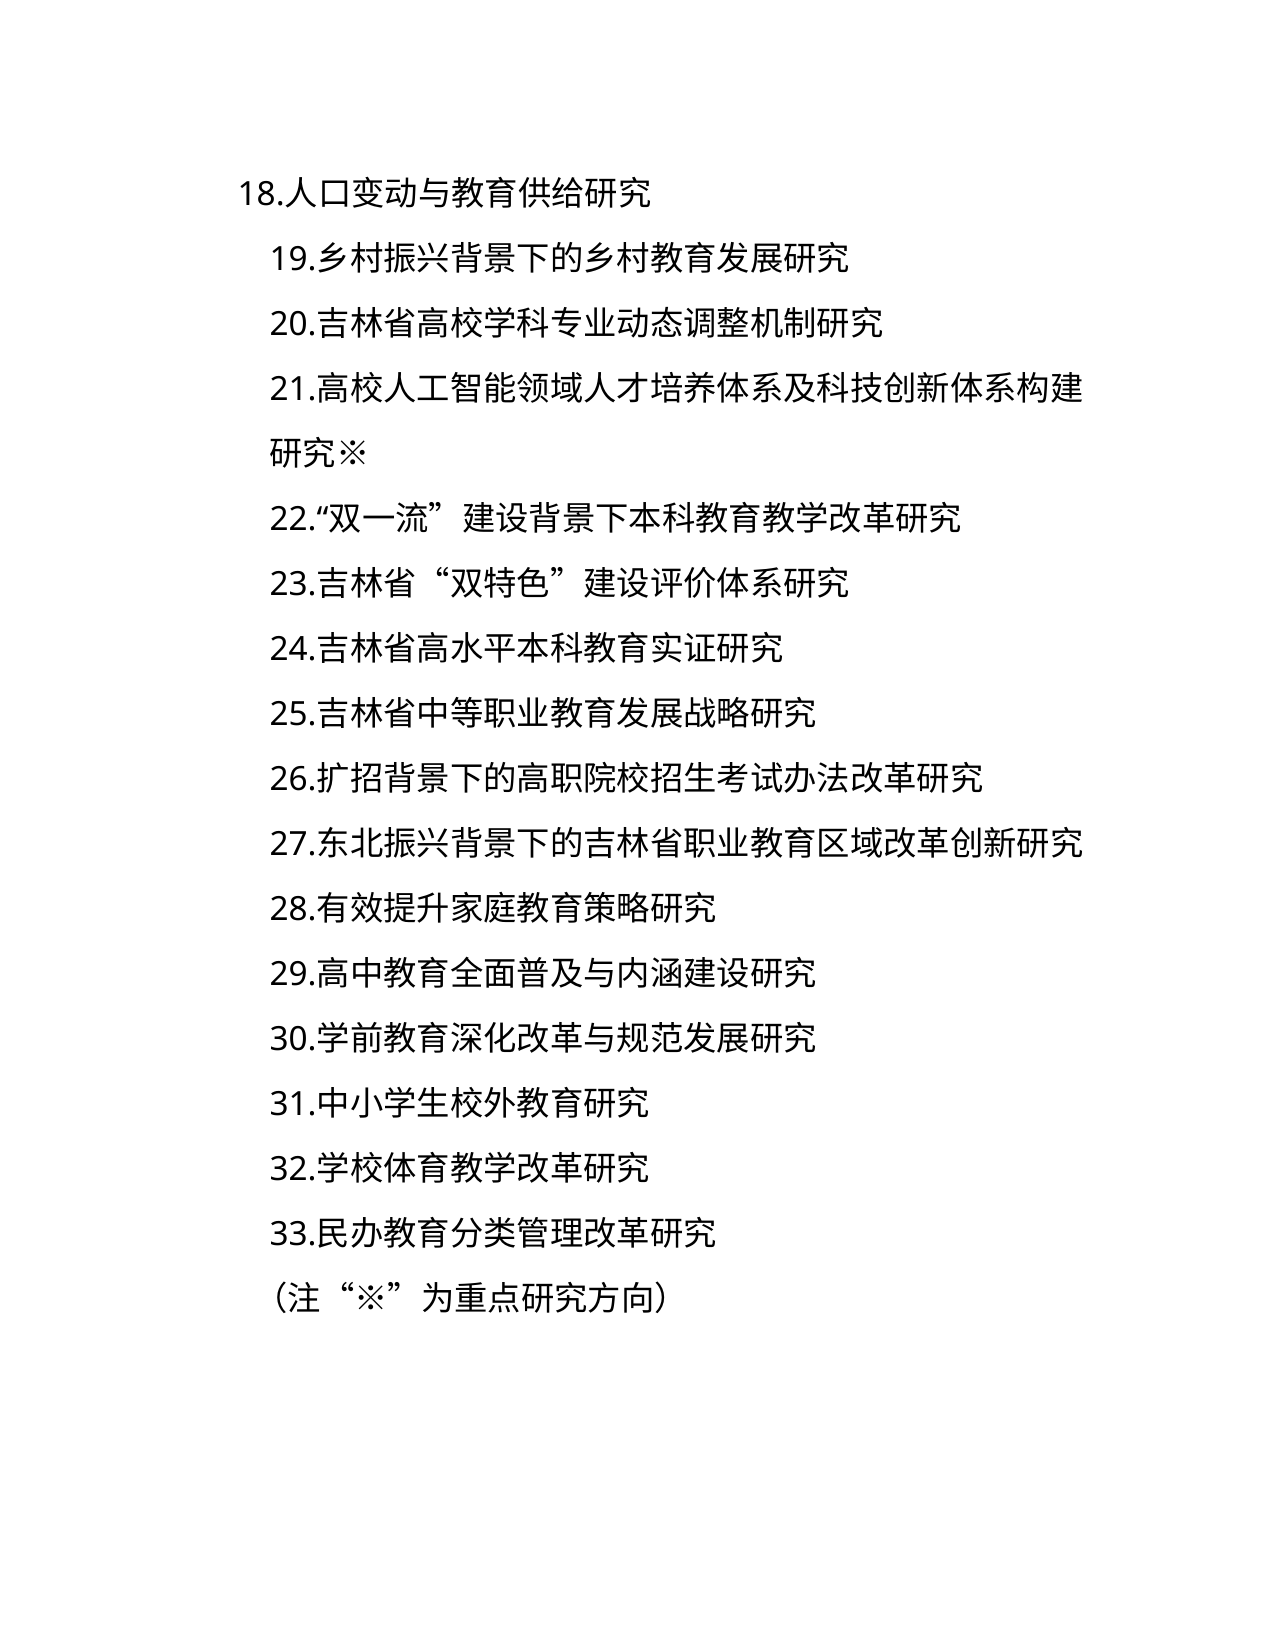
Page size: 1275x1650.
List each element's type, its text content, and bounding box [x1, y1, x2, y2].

list 31.中小学生校外教育研究 [269, 1069, 1087, 1134]
list 26.扩招背景下的高职院校招生考试办法改革研究 [269, 744, 1087, 809]
list 29.高中教育全面普及与内涵建设研究 [269, 939, 1087, 1004]
text 19.乡村振兴背景下的乡村教育发展研究 [269, 224, 1087, 289]
text 18.人口变动与教育供给研究 [187, 159, 1087, 224]
text （注“※”为重点研究方向） [187, 1264, 1087, 1329]
list 30.学前教育深化改革与规范发展研究 [269, 1004, 1087, 1069]
list 28.有效提升家庭教育策略研究 [269, 874, 1087, 939]
list 21.高校人工智能领域人才培养体系及科技创新体系构建研究※ [269, 354, 1087, 484]
list 32.学校体育教学改革研究 [269, 1134, 1087, 1199]
text 20.吉林省高校学科专业动态调整机制研究 [269, 289, 1087, 354]
list 23.吉林省“双特色”建设评价体系研究 [269, 549, 1087, 614]
list 27.东北振兴背景下的吉林省职业教育区域改革创新研究 [269, 809, 1087, 874]
list 25.吉林省中等职业教育发展战略研究 [269, 679, 1087, 744]
list 24.吉林省高水平本科教育实证研究 [269, 614, 1087, 679]
list 33.民办教育分类管理改革研究 [269, 1199, 1087, 1264]
list 22.“双一流”建设背景下本科教育教学改革研究 [269, 484, 1087, 549]
